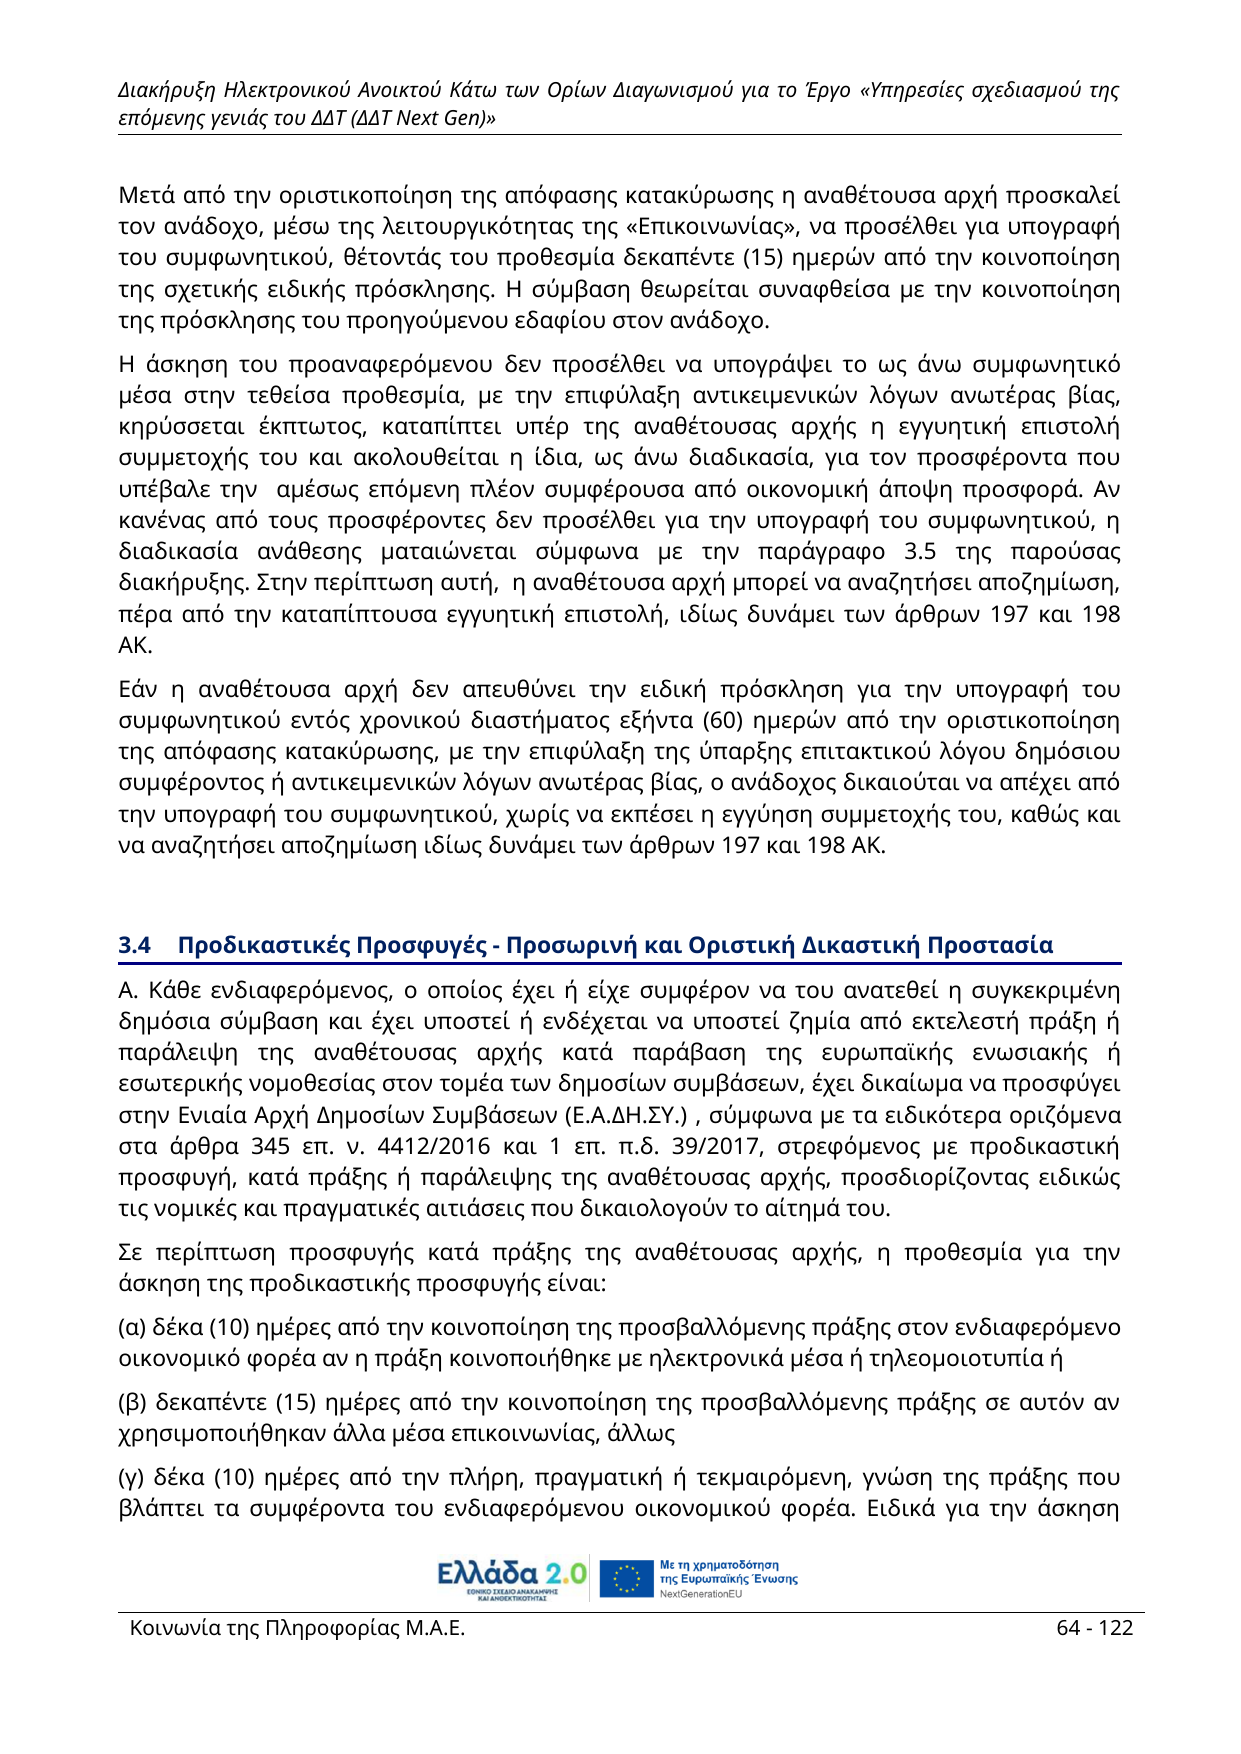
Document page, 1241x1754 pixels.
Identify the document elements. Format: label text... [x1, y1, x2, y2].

text Η άσκηση του προαναφερόμενου δεν προσέλθει να υπογράψει το ως άνω συμφωνητικό μέσα στην τεθείσα προθεσμία, με την επιφύλαξη αντικειμενικών λόγων ανωτέρας βίας, κηρύσσεται έκπτωτος, καταπίπτει υπέρ της αναθέτουσας αρχής η εγγυητική επιστολή συμμετοχής του και ακολουθείται η ίδια, ως άνω διαδικασία, για τον προσφέροντα που υπέβαλε την αμέσως επόμενη πλέον συμφέρουσα από οικονομική άποψη προσφορά. Αν κανένας από τους προσφέροντες δεν προσέλθει για την υπογραφή του συμφωνητικού, η διαδικασία ανάθεσης ματαιώνεται σύμφωνα με την παράγραφο 3.5 της παρούσας διακήρυξης. Στην περίπτωση αυτή, η αναθέτουσα αρχή μπορεί να αναζητήσει αποζημίωση, πέρα από την καταπίπτουσα εγγυητική επιστολή, ιδίως δυνάμει των άρθρων 197 και 198 ΑΚ. [118, 347, 1122, 660]
text (α) δέκα (10) ημέρες από την κοινοποίηση της προσβαλλόμενης πράξης στον ενδιαφερόμενο οικονομικό φορέα αν η πράξη κοινοποιήθηκε με ηλεκτρονικά μέσα ή τηλεομοιοτυπία ή [118, 1311, 1122, 1373]
text Α. Κάθε ενδιαφερόμενος, ο οποίος έχει ή είχε συμφέρον να του ανατεθεί η συγκεκριμένη δημόσια σύμβαση και έχει υποστεί ή ενδέχεται να υποστεί ζημία από εκτελεστή πράξη ή παράλειψη της αναθέτουσας αρχής κατά παράβαση της ευρωπαϊκής ενωσιακής ή εσωτερικής νομοθεσίας στον τομέα των δημοσίων συμβάσεων, έχει δικαίωμα να προσφύγει στην Ενιαία Αρχή Δημοσίων Συμβάσεων (Ε.Α.ΔΗ.ΣΥ.) , σύμφωνα με τα ειδικότερα οριζόμενα στα άρθρα 345 επ. ν. 4412/2016 και 1 επ. π.δ. 39/2017, στρεφόμενος με προδικαστική προσφυγή, κατά πράξης ή παράλειψης της αναθέτουσας αρχής, προσδιορίζοντας ειδικώς τις νομικές και πραγματικές αιτιάσεις που δικαιολογούν το αίτημά του. [118, 973, 1122, 1223]
text Σε περίπτωση προσφυγής κατά πράξης της αναθέτουσας αρχής, η προθεσμία για την άσκηση της προδικαστικής προσφυγής είναι: [118, 1236, 1122, 1298]
text Μετά από την οριστικοποίηση της απόφασης κατακύρωσης η αναθέτουσα αρχή προσκαλεί τον ανάδοχο, μέσω της λειτουργικότητας της «Επικοινωνίας», να προσέλθει για υπογραφή του συμφωνητικού, θέτοντάς του προθεσμία δεκαπέντε (15) ημερών από την κοινοποίηση της σχετικής ειδικής πρόσκλησης. Η σύμβαση θεωρείται συναφθείσα με την κοινοποίηση της πρόσκλησης του προηγούμενου εδαφίου στον ανάδοχο. [118, 179, 1122, 335]
picture [437, 1554, 804, 1602]
subtitle Προδικαστικές Προσφυγές - Προσωρινή και Οριστική Δικαστική Προστασία [118, 929, 1122, 962]
text Εάν η αναθέτουσα αρχή δεν απευθύνει την ειδική πρόσκληση για την υπογραφή του συμφωνητικού εντός χρονικού διαστήματος εξήντα (60) ημερών από την οριστικοποίηση της απόφασης κατακύρωσης, με την επιφύλαξη της ύπαρξης επιτακτικού λόγου δημόσιου συμφέροντος ή αντικειμενικών λόγων ανωτέρας βίας, ο ανάδοχος δικαιούται να απέχει από την υπογραφή του συμφωνητικού, χωρίς να εκπέσει η εγγύηση συμμετοχής του, καθώς και να αναζητήσει αποζημίωση ιδίως δυνάμει των άρθρων 197 και 198 ΑΚ. [118, 672, 1122, 860]
text (β) δεκαπέντε (15) ημέρες από την κοινοποίηση της προσβαλλόμενης πράξης σε αυτόν αν χρησιμοποιήθηκαν άλλα μέσα επικοινωνίας, άλλως [118, 1386, 1122, 1448]
